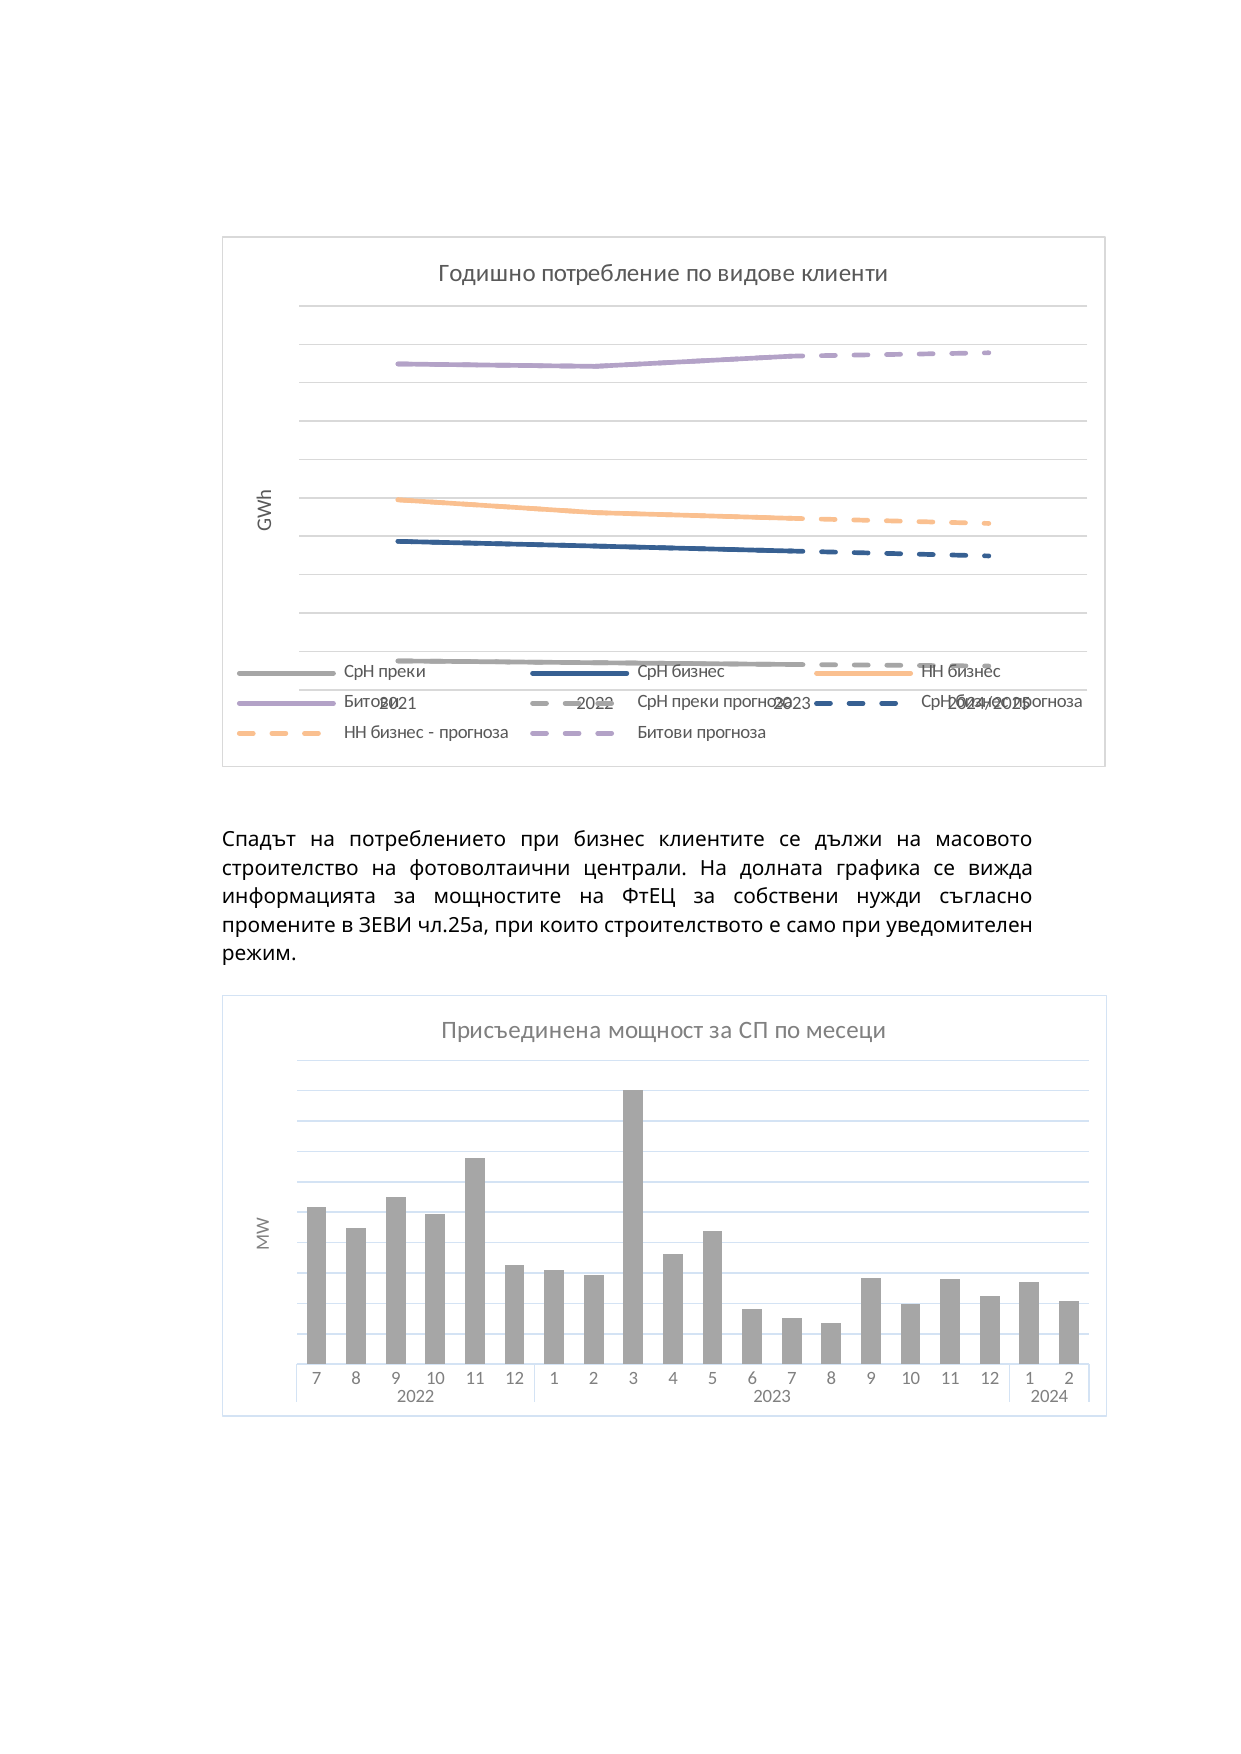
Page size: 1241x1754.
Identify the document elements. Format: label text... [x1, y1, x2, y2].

text Спадът на потреблението при бизнес клиентите се дължи на масовото строителство на фотоволтаични централи. На долната графика се вижда информацията за мощностите на ФтЕЦ за собствени нужди съгласно промените в ЗЕВИ чл.25а, при които строителството е само при уведомителен режим. [222, 824, 1033, 967]
